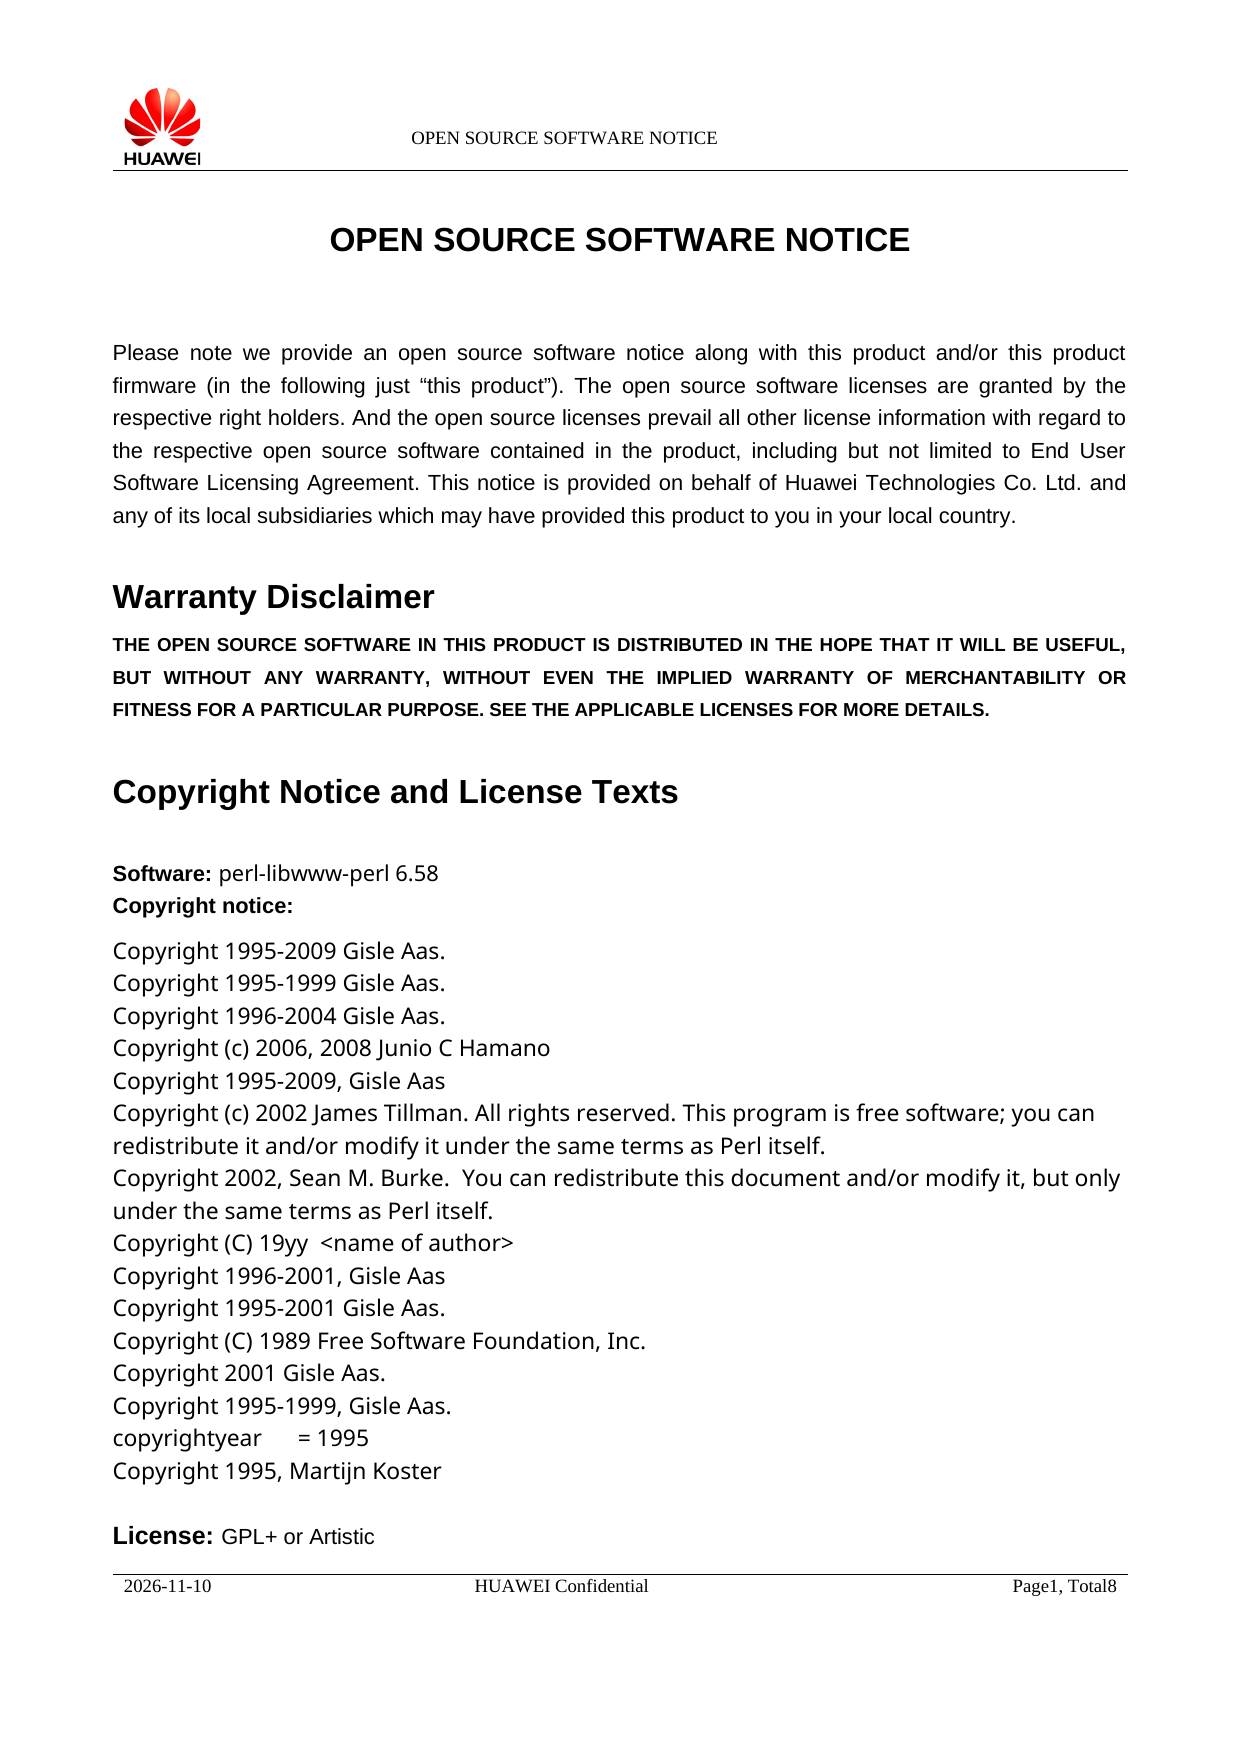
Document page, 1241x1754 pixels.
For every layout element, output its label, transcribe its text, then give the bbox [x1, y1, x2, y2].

text Copyright notice: [112, 889, 1128, 921]
text Please note we provide an open source software notice along with this product and/or this product firmware (in the following just “this product”). The open source software licenses are granted by the respective right holders. And the open source licenses prevail all other license information with regard to the respective open source software contained in the product, including but not limited to End User Software Licensing Agreement. This notice is provided on behalf of Huawei Technologies Co. Ltd. and any of its local subsidiaries which may have provided this product to you in your local country. [112, 336, 1128, 531]
text License: GPL+ or Artistic [112, 1519, 1128, 1551]
text OPEN SOURCE SOFTWARE NOTICE [112, 206, 1128, 271]
text Copyright 1995-2009 Gisle Aas. Copyright 1995-1999 Gisle Aas. Copyright 1996-2004 Gisle Aas. Copyright (c) 2006, 2008 Junio C Hamano Copyright 1995-2009, Gisle Aas Copyright (c) 2002 James Tillman. All rights reserved. This program is free software; you can redistribute it and/or modify it under the same terms as Perl itself. Copyright 2002, Sean M. Burke. You can redistribute this document and/or modify it, but only under the same terms as Perl itself. Copyright (C) 19yy <name of author> Copyright 1996-2001, Gisle Aas Copyright 1995-2001 Gisle Aas. Copyright (C) 1989 Free Software Foundation, Inc. Copyright 2001 Gisle Aas. Copyright 1995-1999, Gisle Aas. copyrightyear = 1995 Copyright 1995, Martijn Koster [112, 934, 1128, 1519]
title Software: perl-libwww-perl 6.58 [112, 856, 1128, 889]
text Copyright Notice and License Texts [112, 759, 1128, 824]
text Warranty Disclaimer [112, 564, 1128, 629]
picture [124, 88, 201, 165]
text The open source software in this product is distributed in the hope that it will be useful, but WITHOUT ANY WARRANTY, without even the implied warranty of MERCHANTABILITY or FITNESS FOR A PARTICULAR PURPOSE. See the applicable licenses for more details. [112, 629, 1128, 726]
